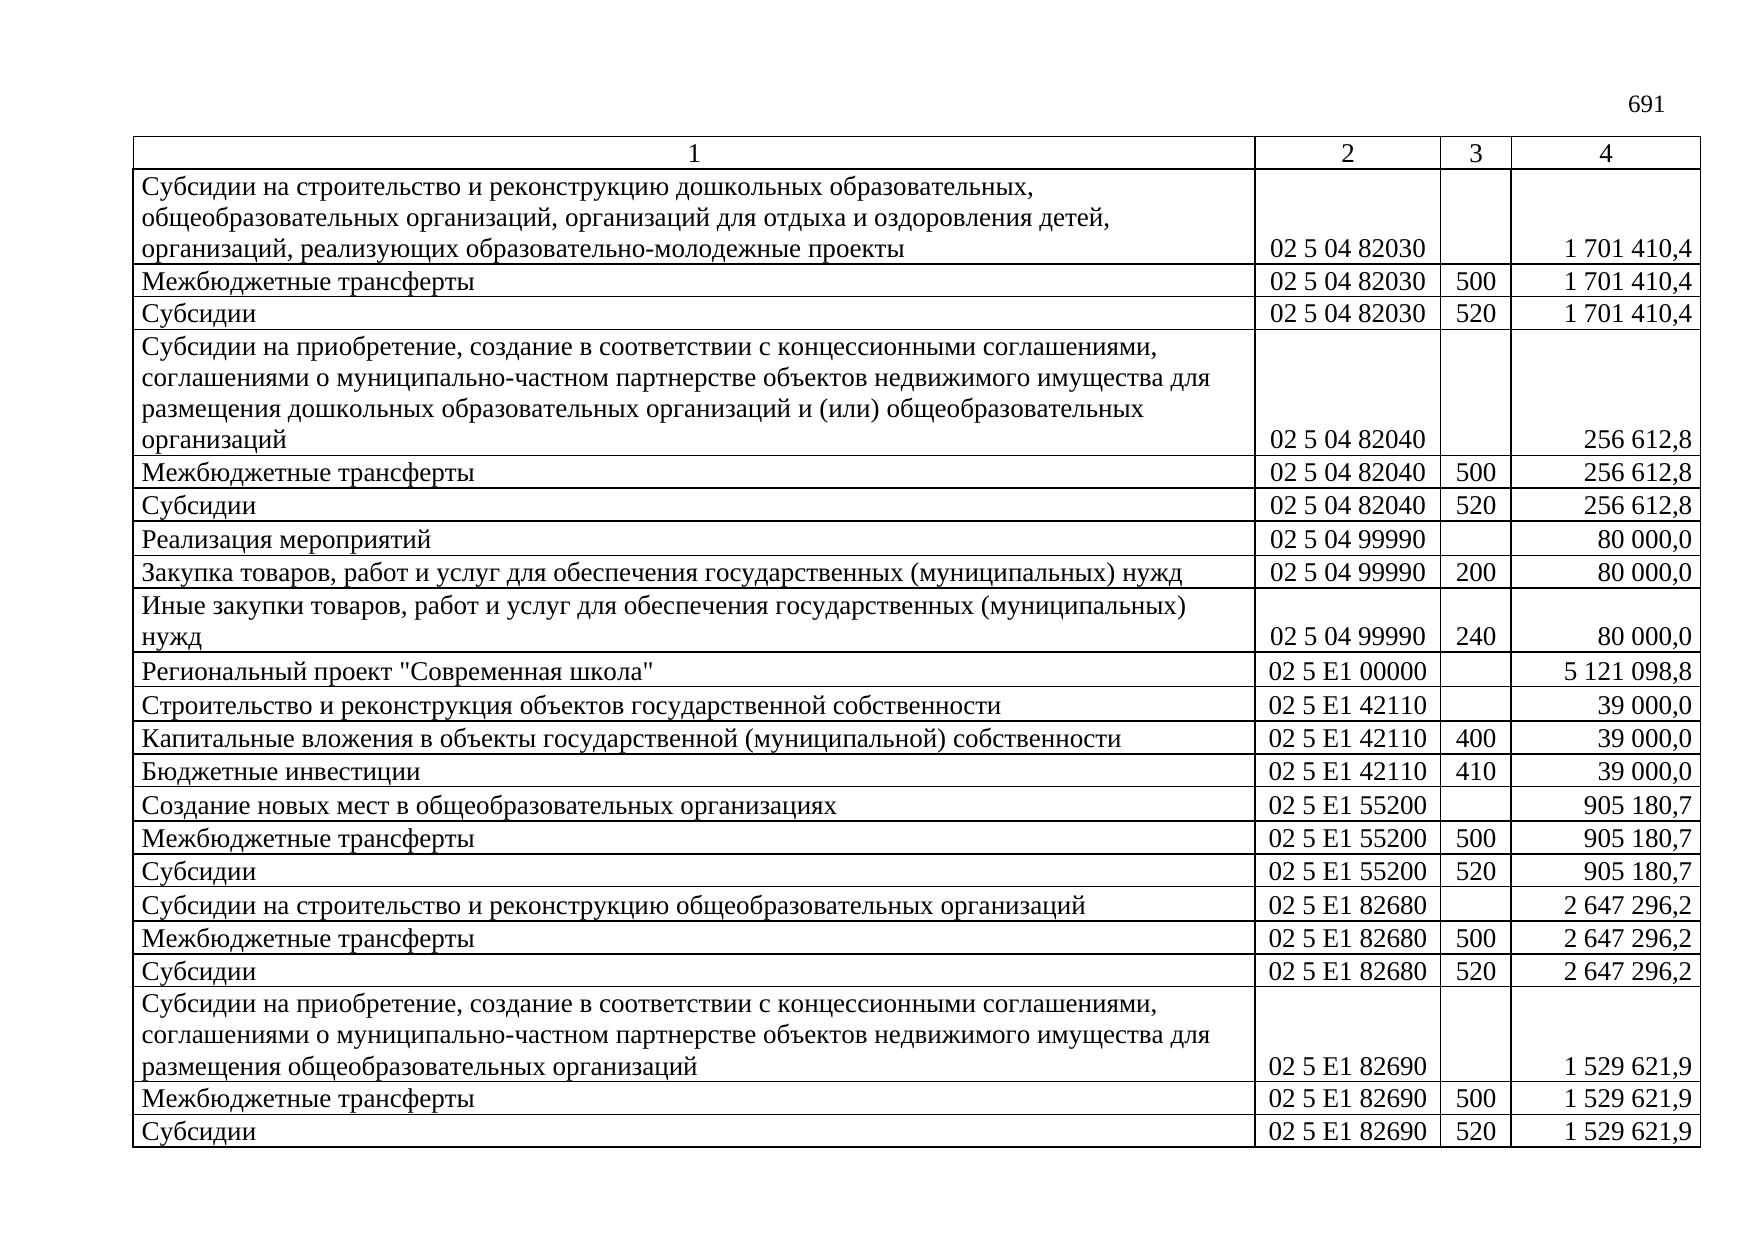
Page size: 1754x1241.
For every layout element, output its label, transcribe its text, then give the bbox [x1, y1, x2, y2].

table_cell 410 [1441, 755, 1510, 786]
table_cell Субсидии [134, 1115, 1254, 1146]
table_header 3 [1441, 137, 1511, 168]
table_cell Иные закупки товаров, работ и услуг для обеспечения государственных (муниципальных) нужд [134, 589, 1254, 651]
table_cell 400 [1441, 722, 1510, 753]
table_cell 520 [1441, 955, 1510, 986]
table_cell 2 647 296,2 [1512, 922, 1700, 953]
table_cell 80 000,0 [1512, 522, 1700, 554]
table_cell [1441, 687, 1510, 720]
table_cell 02 5 E1 55200 [1256, 787, 1440, 820]
table_cell Реализация мероприятий [134, 522, 1254, 554]
table_cell 02 5 E1 82690 [1256, 987, 1440, 1081]
table_cell 02 5 E1 00000 [1256, 653, 1440, 686]
table_cell 02 5 E1 42110 [1256, 755, 1440, 786]
table_cell 5 121 098,8 [1512, 653, 1700, 686]
table_cell 02 5 04 99990 [1256, 556, 1440, 587]
table_cell 02 5 04 82030 [1256, 170, 1440, 263]
table_cell 520 [1441, 1115, 1510, 1146]
table_cell Строительство и реконструкция объектов государственной собственности [134, 687, 1254, 720]
table_cell 02 5 E1 55200 [1256, 822, 1440, 853]
table_cell 905 180,7 [1512, 787, 1700, 820]
table_cell 2 647 296,2 [1512, 887, 1700, 920]
table_cell 1 529 621,9 [1512, 1082, 1700, 1113]
table_cell Субсидии на приобретение, создание в соответствии с концессионными соглашениями, соглашениями о муниципально-частном партнерстве объектов недвижимого имущества для размещения общеобразовательных организаций [134, 987, 1254, 1081]
table_cell 39 000,0 [1512, 722, 1700, 753]
table_cell 256 612,8 [1512, 330, 1700, 454]
table_cell 02 5 04 82040 [1256, 489, 1440, 520]
table_cell 2 647 296,2 [1512, 955, 1700, 986]
table_cell 02 5 E1 82690 [1256, 1115, 1440, 1146]
table_cell 02 5 E1 82690 [1256, 1082, 1440, 1113]
table_cell 02 5 E1 55200 [1256, 855, 1440, 886]
table_cell 80 000,0 [1512, 589, 1700, 651]
table_header 4 [1512, 137, 1700, 168]
table_cell 256 612,8 [1512, 456, 1700, 487]
table_cell [1441, 787, 1510, 820]
table_cell 80 000,0 [1512, 556, 1700, 587]
table_cell 905 180,7 [1512, 822, 1700, 853]
table_cell 02 5 E1 42110 [1256, 687, 1440, 720]
table_cell 500 [1441, 1082, 1510, 1113]
table_cell Региональный проект "Современная школа" [134, 653, 1254, 686]
table_cell 02 5 E1 42110 [1256, 722, 1440, 753]
table_cell Субсидии [134, 955, 1254, 986]
table_cell 500 [1441, 922, 1510, 953]
table_cell 520 [1441, 297, 1510, 328]
table_cell 39 000,0 [1512, 687, 1700, 720]
table_cell 500 [1441, 456, 1510, 487]
table_cell 520 [1441, 489, 1510, 520]
table_cell 256 612,8 [1512, 489, 1700, 520]
table_cell Бюджетные инвестиции [134, 755, 1254, 786]
table_cell 02 5 E1 82680 [1256, 887, 1440, 920]
table_cell [1441, 170, 1510, 263]
table_cell Межбюджетные трансферты [134, 922, 1254, 953]
table_cell Капитальные вложения в объекты государственной (муниципальной) собственности [134, 722, 1254, 753]
table_cell 1 529 621,9 [1512, 987, 1700, 1081]
table_cell 02 5 04 99990 [1256, 589, 1440, 651]
table_header 2 [1256, 137, 1440, 168]
table_cell [1441, 330, 1510, 454]
table_cell Субсидии на приобретение, создание в соответствии с концессионными соглашениями, соглашениями о муниципально-частном партнерстве объектов недвижимого имущества для размещения дошкольных образовательных организаций и (или) общеобразовательных организаций [134, 330, 1254, 454]
table_cell Субсидии на строительство и реконструкцию дошкольных образовательных, общеобразовательных организаций, организаций для отдыха и оздоровления детей, организаций, реализующих образовательно-молодежные проекты [134, 170, 1254, 263]
table_cell Межбюджетные трансферты [134, 265, 1254, 296]
table_cell 500 [1441, 822, 1510, 853]
table_cell Субсидии [134, 855, 1254, 886]
table_cell [1441, 887, 1510, 920]
table_cell Субсидии [134, 489, 1254, 520]
table_cell 02 5 04 99990 [1256, 522, 1440, 554]
table_cell [1441, 522, 1510, 554]
table_cell 39 000,0 [1512, 755, 1700, 786]
table_cell Субсидии [134, 297, 1254, 328]
table_cell Субсидии на строительство и реконструкцию общеобразовательных организаций [134, 887, 1254, 920]
table_cell 02 5 04 82030 [1256, 265, 1440, 296]
table_cell 200 [1441, 556, 1510, 587]
table_cell 1 529 621,9 [1512, 1115, 1700, 1146]
table_header 1 [134, 137, 1254, 168]
table_cell 02 5 04 82040 [1256, 456, 1440, 487]
table_cell 1 701 410,4 [1512, 265, 1700, 296]
table_cell 240 [1441, 589, 1510, 651]
table_cell [1441, 653, 1510, 686]
table_cell Создание новых мест в общеобразовательных организациях [134, 787, 1254, 820]
table_cell 500 [1441, 265, 1510, 296]
table_cell Межбюджетные трансферты [134, 822, 1254, 853]
table_cell 02 5 04 82040 [1256, 330, 1440, 454]
table_cell [1441, 987, 1510, 1081]
table_cell 02 5 E1 82680 [1256, 922, 1440, 953]
table_cell Межбюджетные трансферты [134, 456, 1254, 487]
table_cell 02 5 04 82030 [1256, 297, 1440, 328]
table_cell 905 180,7 [1512, 855, 1700, 886]
table_cell 02 5 E1 82680 [1256, 955, 1440, 986]
table_cell Закупка товаров, работ и услуг для обеспечения государственных (муниципальных) нужд [134, 556, 1254, 587]
table_cell 1 701 410,4 [1512, 170, 1700, 263]
table_cell 520 [1441, 855, 1510, 886]
table_cell Межбюджетные трансферты [134, 1082, 1254, 1113]
table_cell 1 701 410,4 [1512, 297, 1700, 328]
